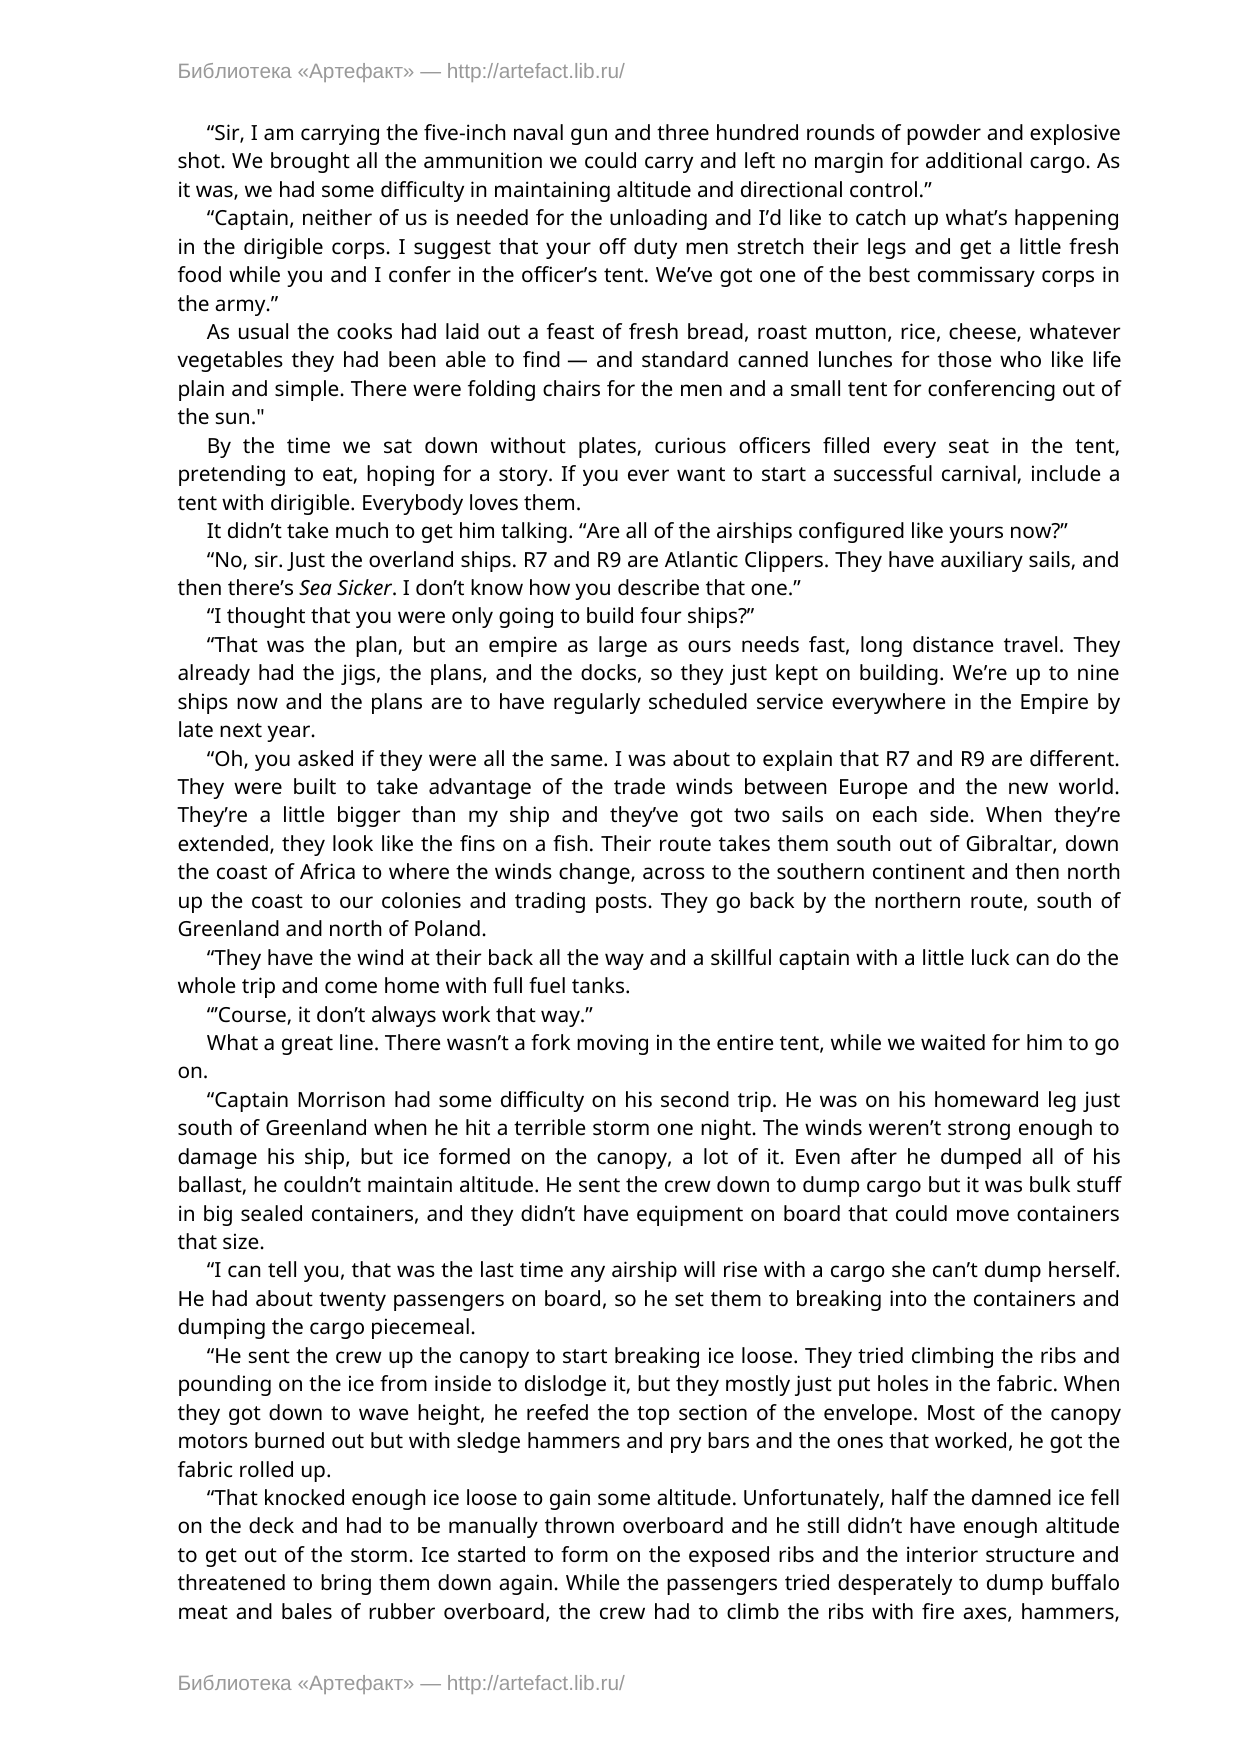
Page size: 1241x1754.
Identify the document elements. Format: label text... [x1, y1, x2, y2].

text By the time we sat down without plates, curious officers filled every seat in the tent, pretending to eat, hoping for a story. If you ever want to start a successful carnival, include a tent with dirigible. Everybody loves them. [177, 431, 1122, 516]
text “I thought that you were only going to build four ships?” [177, 602, 1122, 630]
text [177, 1483, 1122, 1625]
text “Captain, neither of us is needed for the unloading and I’d like to catch up what’s happening in the dirigible corps. I suggest that your off duty men stretch their legs and get a little fresh food while you and I confer in the officer’s tent. We’ve got one of the best commissary corps in the army.” [177, 203, 1122, 317]
text “They have the wind at their back all the way and a skillful captain with a little luck can do the whole trip and come home with full fuel tanks. [177, 943, 1122, 1000]
text “He sent the crew up the canopy to start breaking ice loose. They tried climbing the ribs and pounding on the ice from inside to dislodge it, but they mostly just put holes in the fabric. When they got down to wave height, he reefed the top section of the envelope. Most of the canopy motors burned out but with sledge hammers and pry bars and the ones that worked, he got the fabric rolled up. [177, 1341, 1122, 1483]
text “That was the plan, but an empire as large as ours needs fast, long distance travel. They already had the jigs, the plans, and the docks, so they just kept on building. We’re up to nine ships now and the plans are to have regularly scheduled service everywhere in the Empire by late next year. [177, 630, 1122, 744]
text “Sir, I am carrying the five-inch naval gun and three hundred rounds of powder and explosive shot. We brought all the ammunition we could carry and left no margin for additional cargo. As it was, we had some difficulty in maintaining altitude and directional control.” [177, 118, 1122, 203]
text It didn’t take much to get him talking. “Are all of the airships configured like yours now?” [177, 516, 1122, 545]
text “No, sir. Just the overland ships. R7 and R9 are Atlantic Clippers. They have auxiliary sails, and then there’s Sea Sicker. I don’t know how you describe that one.” [177, 545, 1122, 602]
text “’Course, it don’t always work that way.” [177, 1000, 1122, 1028]
text As usual the cooks had laid out a feast of fresh bread, roast mutton, rice, cheese, whatever vegetables they had been able to find — and standard canned lunches for those who like life plain and simple. There were folding chairs for the men and a small tent for conferencing out of the sun." [177, 317, 1122, 431]
text “Oh, you asked if they were all the same. I was about to explain that R7 and R9 are different. They were built to take advantage of the trade winds between Europe and the new world. They’re a little bigger than my ship and they’ve got two sails on each side. When they’re extended, they look like the fins on a fish. Their route takes them south out of Gibraltar, down the coast of Africa to where the winds change, across to the southern continent and then north up the coast to our colonies and trading posts. They go back by the northern route, south of Greenland and north of Poland. [177, 744, 1122, 943]
text “I can tell you, that was the last time any airship will rise with a cargo she can’t dump herself. He had about twenty passengers on board, so he set them to breaking into the containers and dumping the cargo piecemeal. [177, 1256, 1122, 1341]
text What a great line. There wasn’t a fork moving in the entire tent, while we waited for him to go on. [177, 1028, 1122, 1085]
text “Captain Morrison had some difficulty on his second trip. He was on his homeward leg just south of Greenland when he hit a terrible storm one night. The winds weren’t strong enough to damage his ship, but ice formed on the canopy, a lot of it. Even after he dumped all of his ballast, he couldn’t maintain altitude. He sent the crew down to dump cargo but it was bulk stuff in big sealed containers, and they didn’t have equipment on board that could move containers that size. [177, 1085, 1122, 1256]
